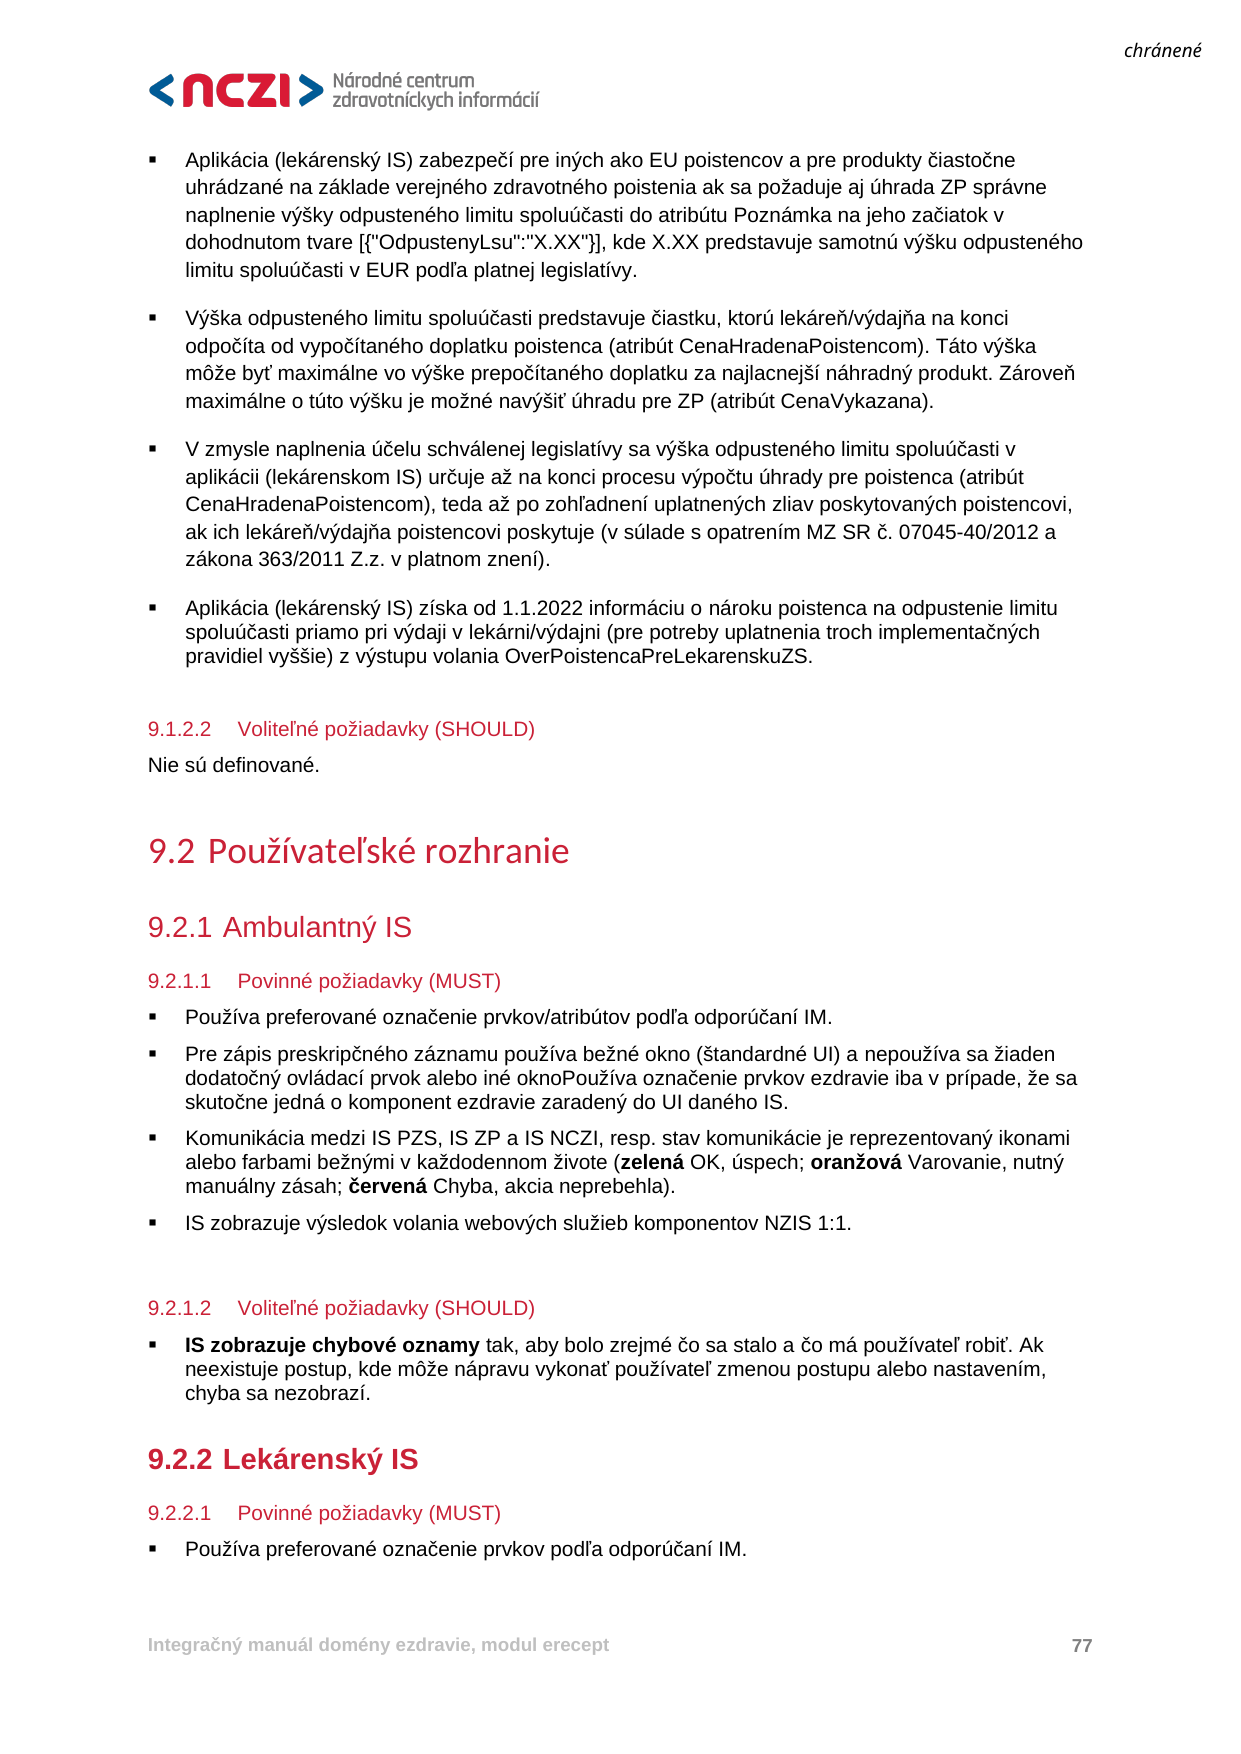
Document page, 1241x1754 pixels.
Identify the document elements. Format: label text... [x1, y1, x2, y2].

list Aplikácia (lekárenský IS) získa od 1.1.2022 informáciu o nároku poistenca na odpustenie limitu spoluúčasti priamo pri výdaji v lekárni/výdajni (pre potreby uplatnenia troch implementačných pravidiel vyššie) z výstupu volania OverPoistencaPreLekarenskuZS. [148, 595, 1093, 667]
picture [137, 58, 552, 124]
list Pre zápis preskripčného záznamu používa bežné okno (štandardné UI) a nepoužíva sa žiaden dodatočný ovládací prvok alebo iné oknoPoužíva označenie prvkov ezdravie iba v prípade, že sa skutočne jedná o komponent ezdravie zaradený do UI daného IS. [148, 1042, 1093, 1114]
list V zmysle naplnenia účelu schválenej legislatívy sa výška odpusteného limitu spoluúčasti v aplikácii (lekárenskom IS) určuje až na konci procesu výpočtu úhrady pre poistenca (atribút CenaHradenaPoistencom), teda až po zohľadnení uplatnených zliav poskytovaných poistencovi, ak ich lekáreň/výdajňa poistencovi poskytuje (v súlade s opatrením MZ SR č. 07045-40/2012 a zákona 363/2011 Z.z. v platnom znení). [148, 437, 1093, 571]
list IS zobrazuje výsledok volania webových služieb komponentov NZIS 1:1. [148, 1211, 1093, 1235]
list Aplikácia (lekárenský IS) zabezpečí pre iných ako EU poistencov a pre produkty čiastočne uhrádzané na základe verejného zdravotného poistenia ak sa požaduje aj úhrada ZP správne naplnenie výšky odpusteného limitu spoluúčasti do atribútu Poznámka na jeho začiatok v dohodnutom tvare [{"OdpustenyLsu":"X.XX"}], kde X.XX predstavuje samotnú výšku odpusteného limitu spoluúčasti v EUR podľa platnej legislatívy. [148, 148, 1093, 282]
list Používa preferované označenie prvkov podľa odporúčaní IM. [148, 1537, 1093, 1561]
list Komunikácia medzi IS PZS, IS ZP a IS NCZI, resp. stav komunikácie je reprezentovaný ikonami alebo farbami bežnými v každodennom živote (zelená OK, úspech; oranžová Varovanie, nutný manuálny zásah; červená Chyba, akcia neprebehla). [148, 1126, 1093, 1198]
subtitle Povinné požiadavky (MUST) [148, 1501, 1093, 1524]
text Lekárenský IS [148, 1442, 1093, 1476]
subtitle Voliteľné požiadavky (SHOULD) [148, 716, 1093, 740]
list Výška odpusteného limitu spoluúčasti predstavuje čiastku, ktorú lekáreň/výdajňa na konci odpočíta od vypočítaného doplatku poistenca (atribút CenaHradenaPoistencom). Táto výška môže byť maximálne vo výške prepočítaného doplatku za najlacnejší náhradný produkt. Zároveň maximálne o túto výšku je možné navýšiť úhradu pre ZP (atribút CenaVykazana). [148, 306, 1093, 413]
subtitle Voliteľné požiadavky (SHOULD) [148, 1296, 1093, 1320]
text Ambulantný IS [148, 910, 1093, 944]
subtitle Povinné požiadavky (MUST) [148, 969, 1093, 993]
text Nie sú definované. [148, 753, 1093, 777]
list Používa preferované označenie prvkov/atribútov podľa odporúčaní IM. [148, 1005, 1093, 1029]
text Používateľské rozhranie [148, 827, 1093, 873]
